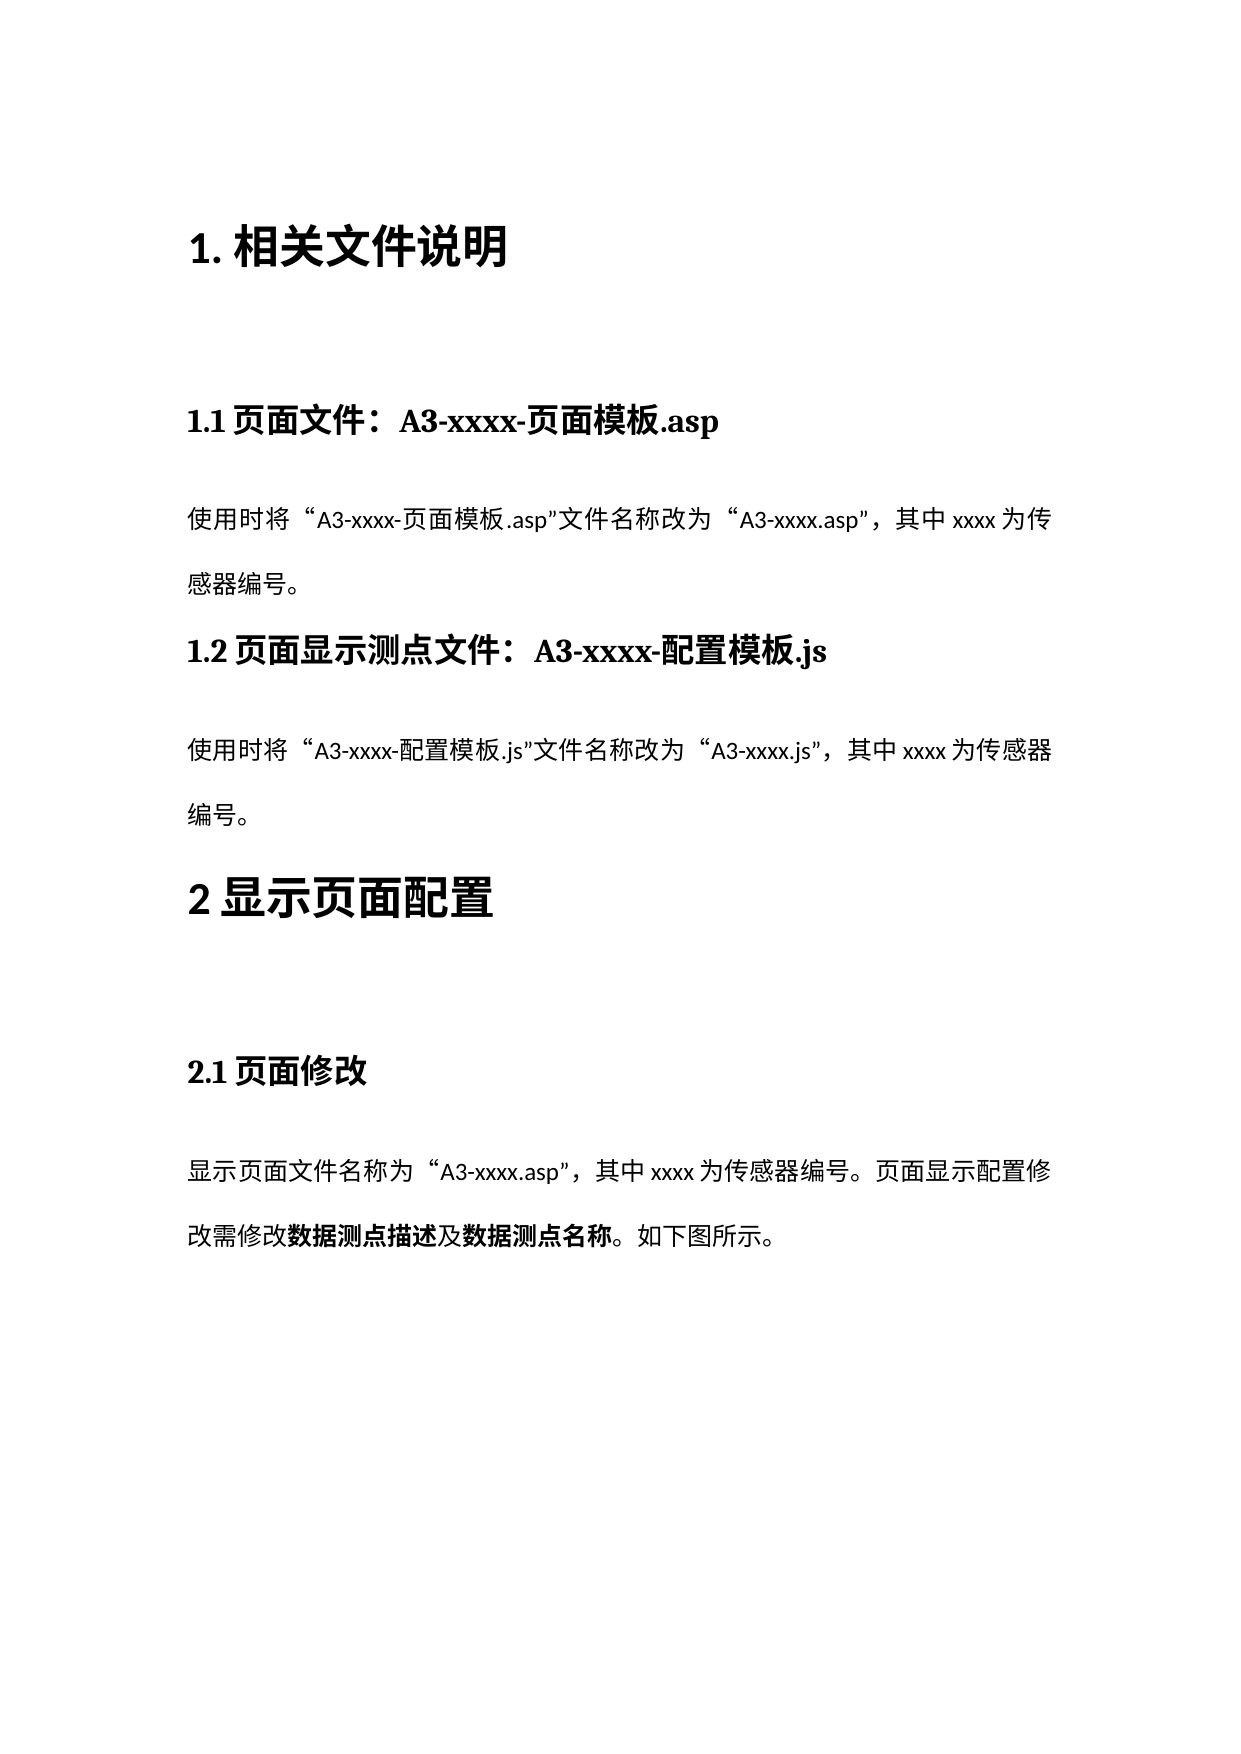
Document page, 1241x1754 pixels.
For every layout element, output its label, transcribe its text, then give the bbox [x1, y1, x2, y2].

subtitle 2.1页面修改 [187, 1037, 1053, 1102]
text 使用时将“A3-xxxx-页面模板.asp”文件名称改为“A3-xxxx.asp”，其中xxxx为传感器编号。 [187, 486, 1053, 616]
text 使用时将“A3-xxxx-配置模板.js”文件名称改为“A3-xxxx.js”，其中xxxx为传感器编号。 [187, 716, 1053, 846]
subtitle 1. 相关文件说明 [187, 194, 1053, 292]
subtitle 1.2页面显示测点文件：A3-xxxx-配置模板.js [187, 616, 1053, 681]
text 显示页面文件名称为“A3-xxxx.asp”，其中xxxx为传感器编号。页面显示配置修改需修改数据测点描述及数据测点名称。如下图所示。 [187, 1137, 1053, 1267]
subtitle 1.1页面文件：A3-xxxx-页面模板.asp [187, 386, 1053, 451]
subtitle 2显示页面配置 [187, 846, 1053, 943]
